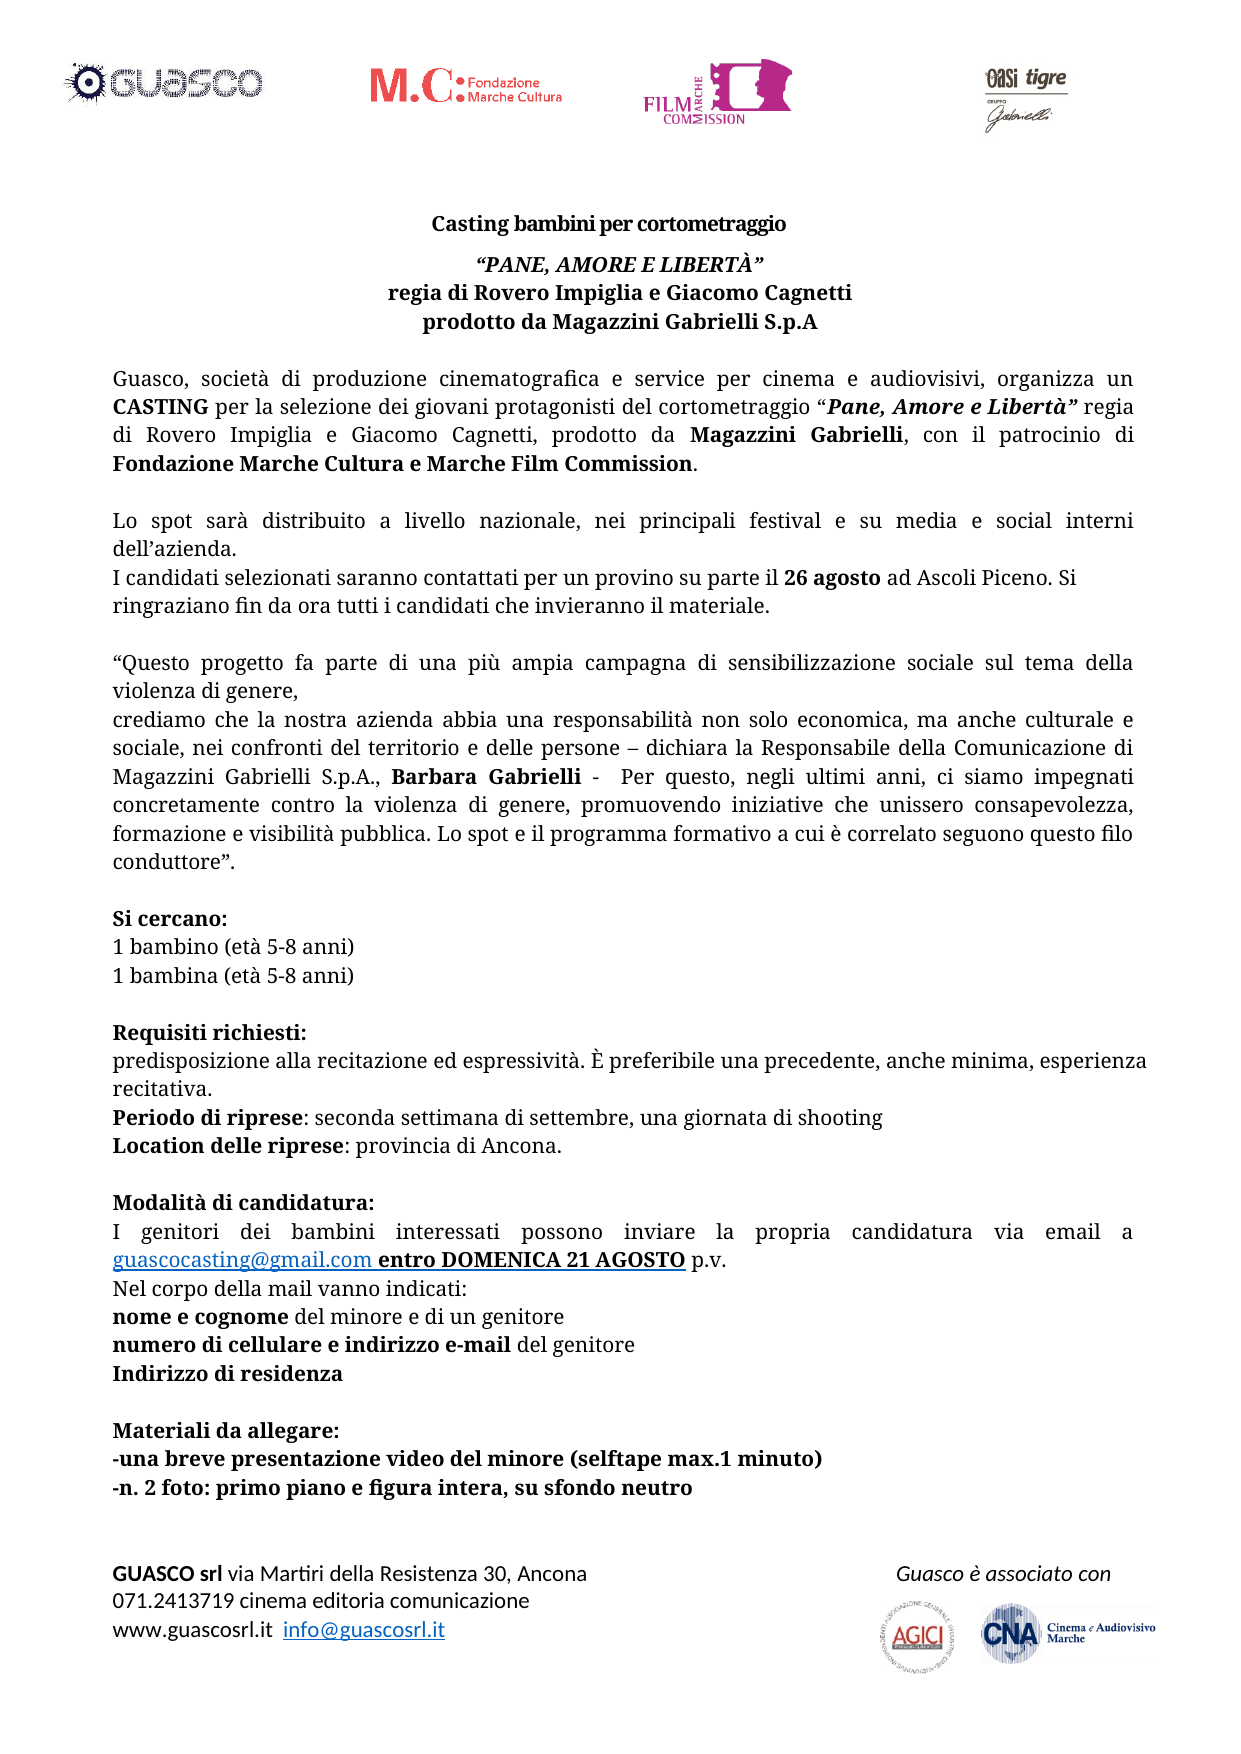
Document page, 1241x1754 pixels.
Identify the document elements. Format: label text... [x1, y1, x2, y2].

subtitle Si cercano: [112, 904, 1181, 932]
picture [981, 1603, 1158, 1664]
text I genitori dei bambini interessati possono inviare la propria candidatura via email a guascocasting@gmail.com entro DOMENICA 21 AGOSTO p.v. [112, 1217, 1134, 1274]
text “PANE, AMORE E LIBERTÀ” [59, 250, 1181, 278]
title Casting bambini per cortometraggio [284, 209, 935, 237]
text Location delle riprese: provincia di Ancona. [112, 1131, 1134, 1160]
picture [361, 60, 570, 111]
text “Questo progetto fa parte di una più ampia campagna di sensibilizzazione sociale sul tema della violenza di genere, [112, 648, 1134, 705]
text numero di cellulare e indirizzo e-mail del genitore [112, 1331, 1134, 1359]
text crediamo che la nostra azienda abbia una responsabilità non solo economica, ma anche culturale e sociale, nei confronti del territorio e delle persone – dichiara la Responsabile della Comunicazione di Magazzini Gabrielli S.p.A., Barbara Gabrielli - Per questo, negli ultimi anni, ci siamo impegnati concretamente contro la violenza di genere, promuovendo iniziative che unissero consapevolezza, formazione e visibilità pubblica. Lo spot e il programma formativo a cui è correlato seguono questo filo conduttore”. [112, 705, 1134, 876]
text -n. 2 foto: primo piano e figura intera, su sfondo neutro [112, 1473, 1181, 1501]
text GUASCO srl via Martiri della Resistenza 30, Ancona Guasco è associato con [112, 1559, 1181, 1587]
text Periodo di riprese: seconda settimana di settembre, una giornata di shooting [112, 1103, 1134, 1131]
picture [953, 49, 1099, 152]
text I candidati selezionati saranno contattati per un provino su parte il 26 agosto ad Ascoli Piceno. Si ringraziano fin da ora tutti i candidati che invieranno il materiale. [112, 563, 1181, 619]
text Modalità di candidatura: [112, 1188, 1134, 1217]
text regia di Rovero Impiglia e Giacomo Cagnetti [59, 278, 1181, 307]
picture [59, 59, 268, 108]
text Materiali da allegare: [112, 1416, 1134, 1444]
subtitle -una breve presentazione video del minore (selftape max.1 minuto) [112, 1444, 1181, 1473]
picture [880, 1600, 955, 1674]
text Lo spot sarà distribuito a livello nazionale, nei principali festival e su media e social interni dell’azienda. [112, 506, 1134, 563]
text nome e cognome del minore e di un genitore [112, 1302, 1134, 1331]
picture [643, 58, 793, 124]
text Nel corpo della mail vanno indicati: [112, 1274, 1134, 1302]
text Indirizzo di residenza [112, 1359, 1134, 1387]
text 1 bambina (età 5-8 anni) [112, 961, 1181, 989]
text 071.2413719 cinema editoria comunicazione www.guascosrl.it info@guascosrl.it [112, 1587, 549, 1643]
text 1 bambino (età 5-8 anni) [112, 932, 1181, 961]
text Guasco, società di produzione cinematografica e service per cinema e audiovisivi, organizza un CASTING per la selezione dei giovani protagonisti del cortometraggio “Pane, Amore e Libertà” regia di Rovero Impiglia e Giacomo Cagnetti, prodotto da Magazzini Gabrielli, con il patrocinio di Fondazione Marche Cultura e Marche Film Commission. [112, 364, 1134, 477]
text prodotto da Magazzini Gabrielli S.p.A [59, 307, 1181, 335]
text predisposizione alla recitazione ed espressività. È preferibile una precedente, anche minima, esperienza recitativa. [112, 1046, 1181, 1103]
text Requisiti richiesti: [112, 1018, 1181, 1046]
